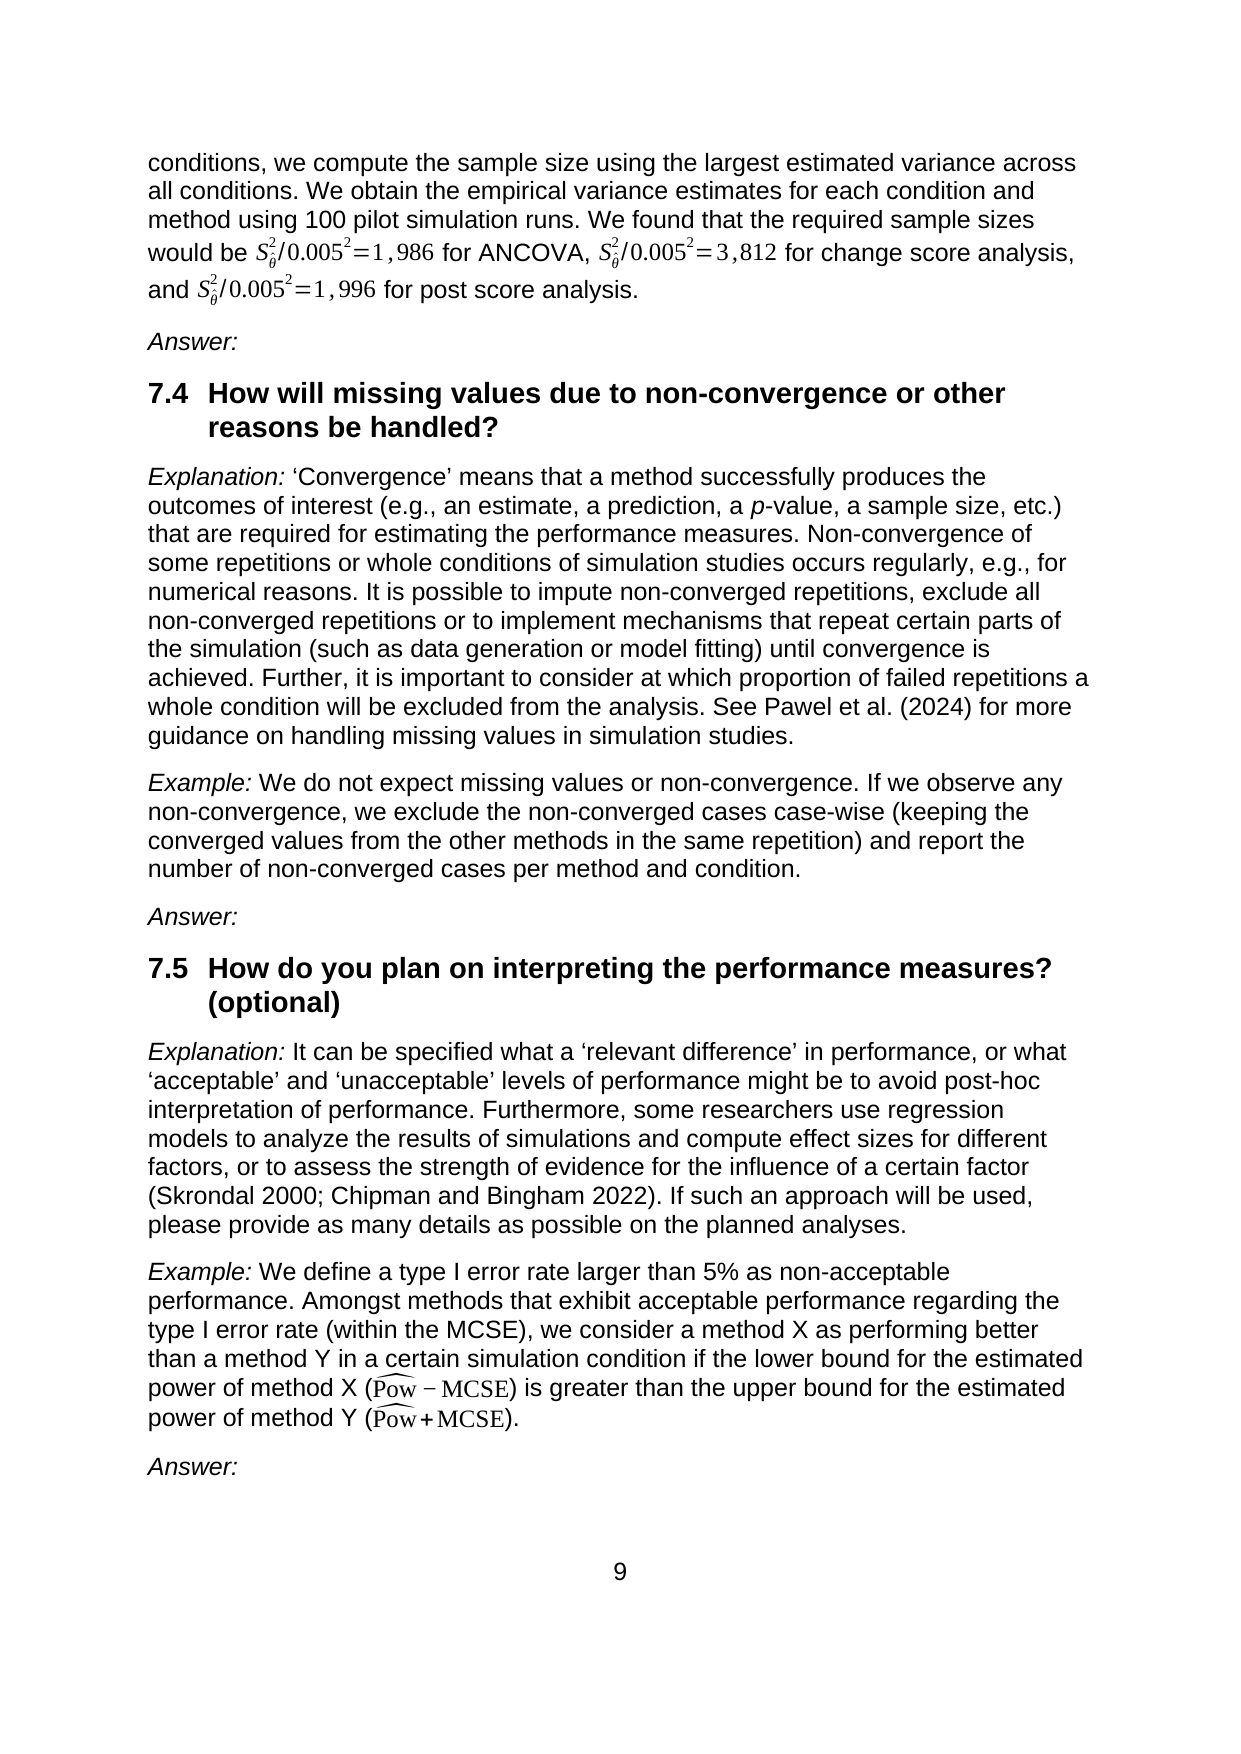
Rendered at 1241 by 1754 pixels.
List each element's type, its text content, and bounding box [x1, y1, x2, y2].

text Answer: [148, 1452, 1093, 1481]
text Answer: [148, 327, 1093, 355]
text Example: We do not expect missing values or non-convergence. If we observe any non-convergence, we exclude the non-converged cases case-wise (keeping the converged values from the other methods in the same repetition) and report the number of non-converged cases per method and condition. [148, 768, 1093, 883]
text Explanation: It can be specified what a ‘relevant difference’ in performance, or what ‘acceptable’ and ‘unacceptable’ levels of performance might be to avoid post-hoc interpretation of performance. Furthermore, some researchers use regression models to analyze the results of simulations and compute effect sizes for different factors, or to assess the strength of evidence for the influence of a certain factor (Skrondal 2000; Chipman and Bingham 2022). If such an approach will be used, please provide as many details as possible on the planned analyses. [148, 1037, 1093, 1239]
subtitle How do you plan on interpreting the performance measures? (optional) [148, 952, 1093, 1019]
text Answer: [148, 902, 1093, 931]
text Example: We define a type I error rate larger than 5% as non-acceptable performance. Amongst methods that exhibit acceptable performance regarding the type I error rate (within the MCSE), we consider a method X as performing better than a method Y in a certain simulation condition if the lower bound for the estimated power of method X () is greater than the upper bound for the estimated power of method Y (). [148, 1257, 1093, 1433]
subtitle How will missing values due to non-convergence or other reasons be handled? [148, 376, 1093, 443]
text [148, 148, 1093, 308]
text Explanation: ‘Convergence’ means that a method successfully produces the outcomes of interest (e.g., an estimate, a prediction, a p-value, a sample size, etc.) that are required for estimating the performance measures. Non-convergence of some repetitions or whole conditions of simulation studies occurs regularly, e.g., for numerical reasons. It is possible to impute non-converged repetitions, exclude all non-converged repetitions or to implement mechanisms that repeat certain parts of the simulation (such as data generation or model fitting) until convergence is achieved. Further, it is important to consider at which proportion of failed repetitions a whole condition will be excluded from the analysis. See Pawel et al. (2024) for more guidance on handling missing values in simulation studies. [148, 462, 1093, 749]
